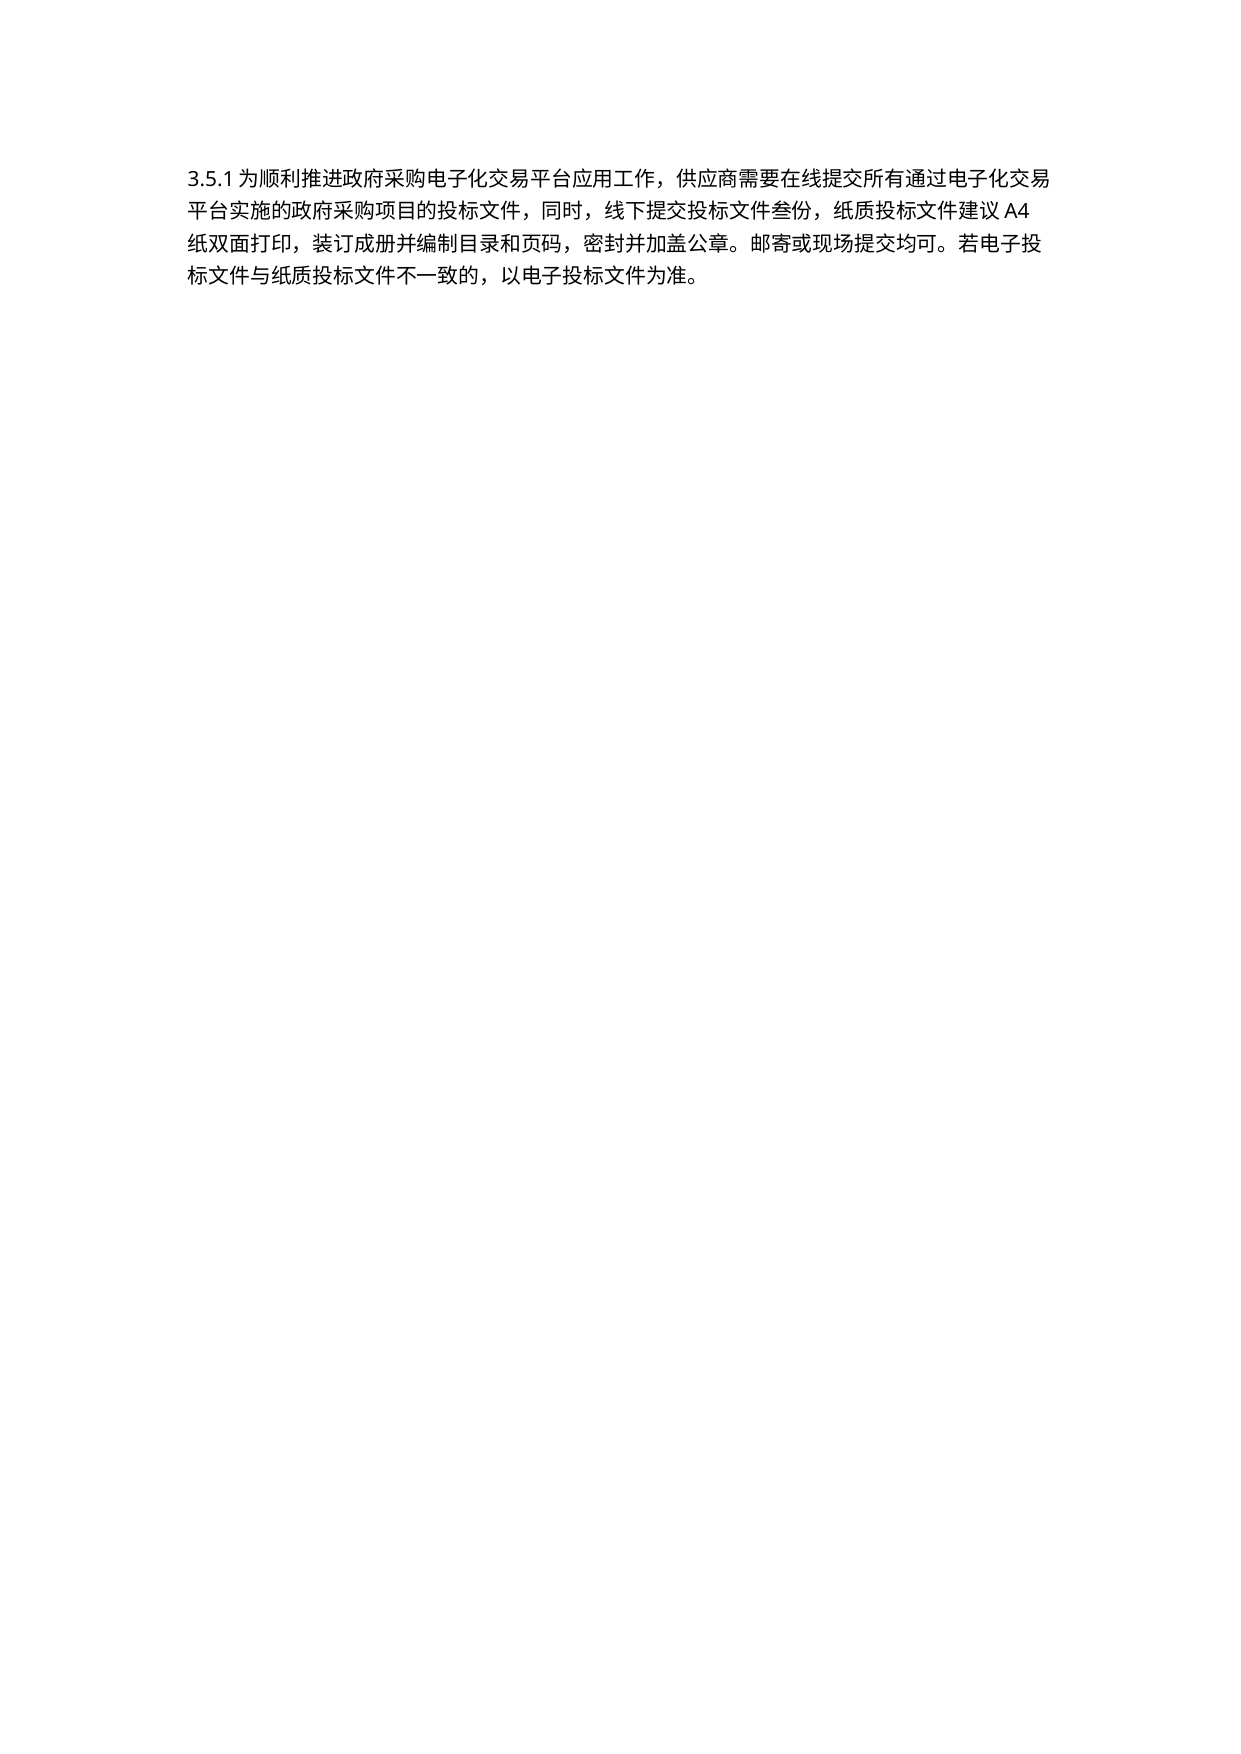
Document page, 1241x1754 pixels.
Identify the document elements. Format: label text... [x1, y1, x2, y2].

text 3.5.1为顺利推进政府采购电子化交易平台应用工作，供应商需要在线提交所有通过电子化交易平台实施的政府采购项目的投标文件，同时，线下提交投标文件叁份，纸质投标文件建议A4纸双面打印，装订成册并编制目录和页码，密封并加盖公章。邮寄或现场提交均可。若电子投标文件与纸质投标文件不一致的，以电子投标文件为准。 [187, 162, 1053, 292]
